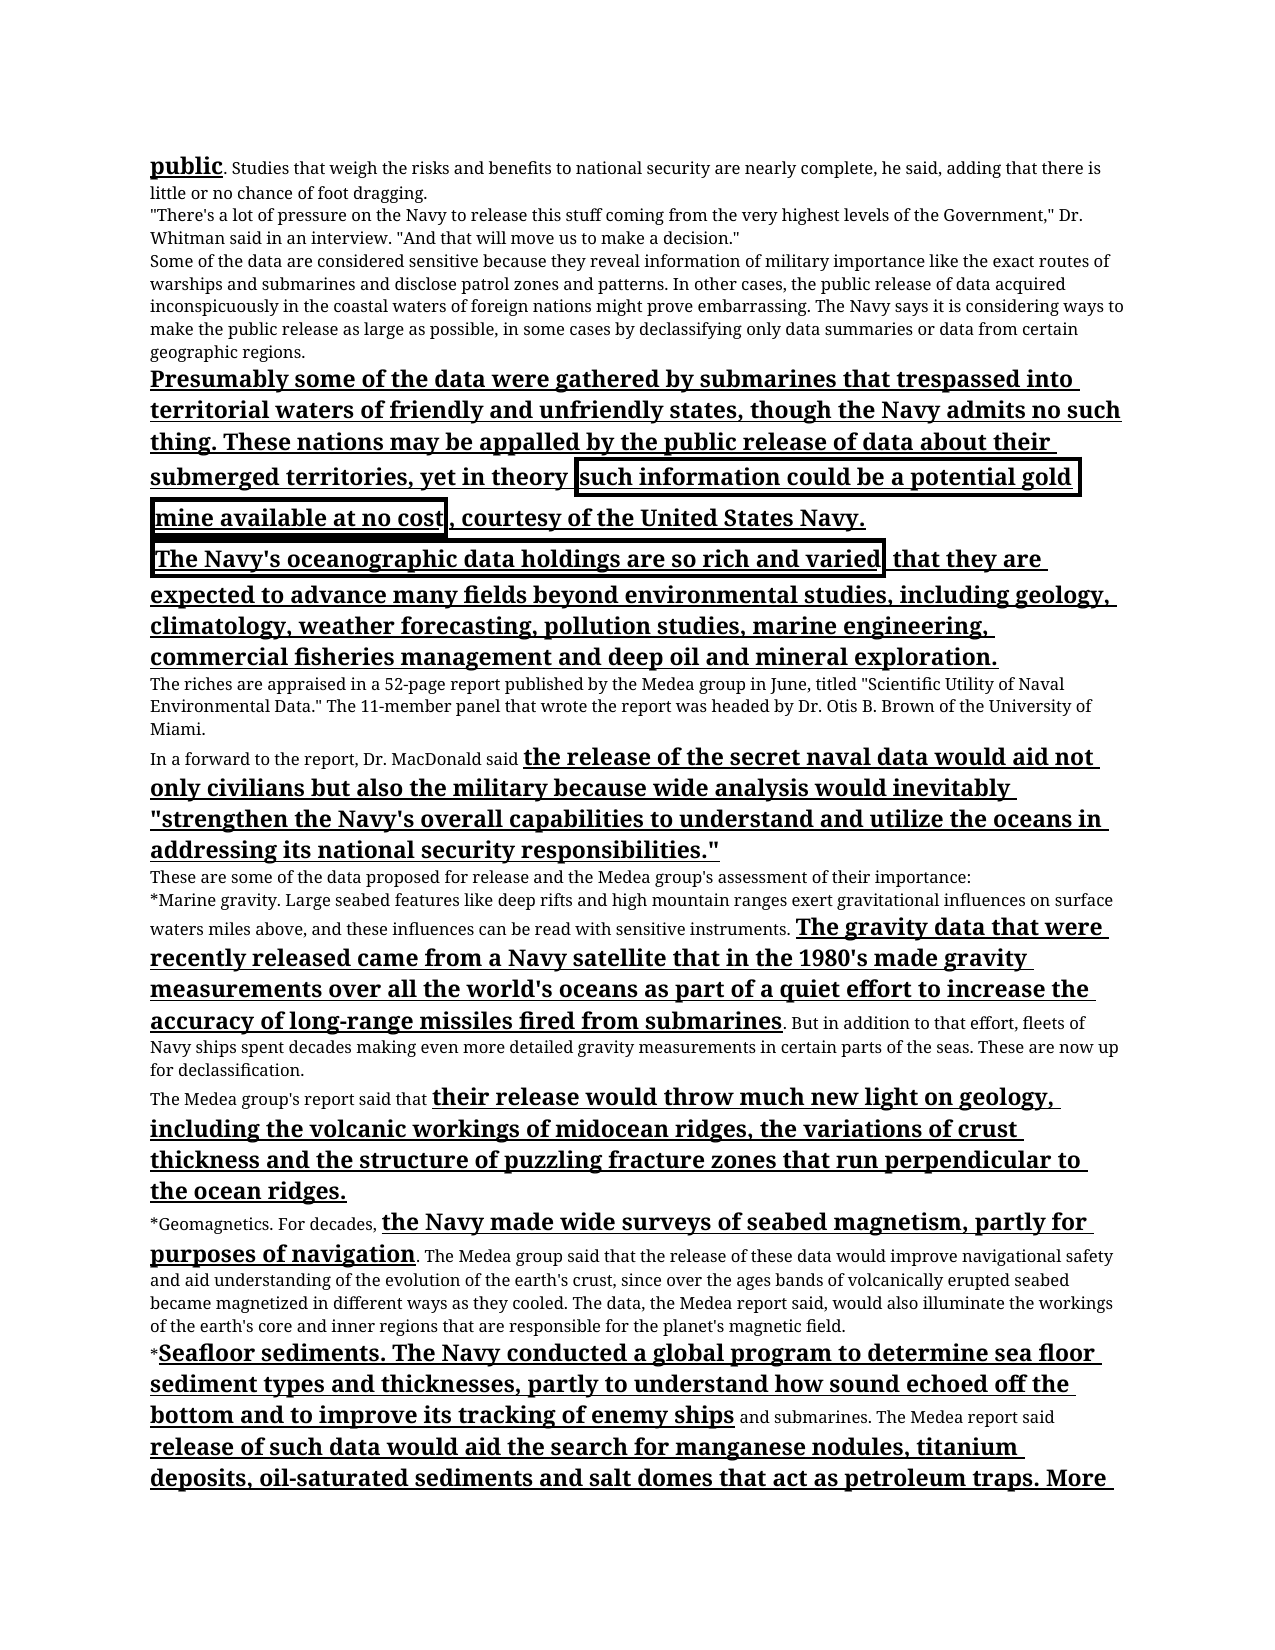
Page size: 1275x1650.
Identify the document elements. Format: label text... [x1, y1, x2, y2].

text Some of the data are considered sensitive because they reveal information of military importance like the exact routes of warships and submarines and disclose patrol zones and patterns. In other cases, the public release of data acquired inconspicuously in the coastal waters of foreign nations might prove embarrassing. The Navy says it is considering ways to make the public release as large as possible, in some cases by declassifying only data summaries or data from certain geographic regions. [150, 249, 1125, 363]
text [150, 150, 1125, 204]
text These are some of the data proposed for release and the Medea group's assessment of their importance: [150, 865, 1125, 888]
text The Medea group's report said that their release would throw much new light on geology, including the volcanic workings of midocean ridges, the variations of crust thickness and the structure of puzzling fracture zones that run perpendicular to the ocean ridges. [150, 1081, 1125, 1206]
text The Navy's oceanographic data holdings are so rich and varied that they are expected to advance many fields beyond environmental studies, including geology, climatology, weather forecasting, pollution studies, marine engineering, commercial fisheries management and deep oil and mineral exploration. [150, 538, 1125, 672]
text In a forward to the report, Dr. MacDonald said the release of the secret naval data would aid not only civilians but also the military because wide analysis would inevitably "strengthen the Navy's overall capabilities to understand and utilize the oceans in addressing its national security responsibilities." [150, 740, 1125, 865]
text Presumably some of the data were gathered by submarines that trespassed into territorial waters of friendly and unfriendly states, though the Navy admits no such thing. These nations may be appalled by the public release of data about their submerged territories, yet in theory such information could be a potential gold mine available at no cost, courtesy of the United States Navy. [150, 363, 1125, 538]
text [150, 1337, 1125, 1493]
text The riches are appraised in a 52-page report published by the Medea group in June, titled "Scientific Utility of Naval Environmental Data." The 11-member panel that wrote the report was headed by Dr. Otis B. Brown of the University of Miami. [150, 672, 1125, 740]
text *Marine gravity. Large seabed features like deep rifts and high mountain ranges exert gravitational influences on surface waters miles above, and these influences can be read with sensitive instruments. The gravity data that were recently released came from a Navy satellite that in the 1980's made gravity measurements over all the world's oceans as part of a quiet effort to increase the accuracy of long-range missiles fired from submarines. But in addition to that effort, fleets of Navy ships spent decades making even more detailed gravity measurements in certain parts of the seas. These are now up for declassification. [150, 888, 1125, 1081]
text "There's a lot of pressure on the Navy to release this stuff coming from the very highest levels of the Government," Dr. Whitman said in an interview. "And that will move us to make a decision." [150, 204, 1125, 249]
text *Geomagnetics. For decades, the Navy made wide surveys of seabed magnetism, partly for purposes of navigation. The Medea group said that the release of these data would improve navigational safety and aid understanding of the evolution of the earth's crust, since over the ages bands of volcanically erupted seabed became magnetized in different ways as they cooled. The data, the Medea report said, would also illuminate the workings of the earth's core and inner regions that are responsible for the planet's magnetic field. [150, 1206, 1125, 1337]
